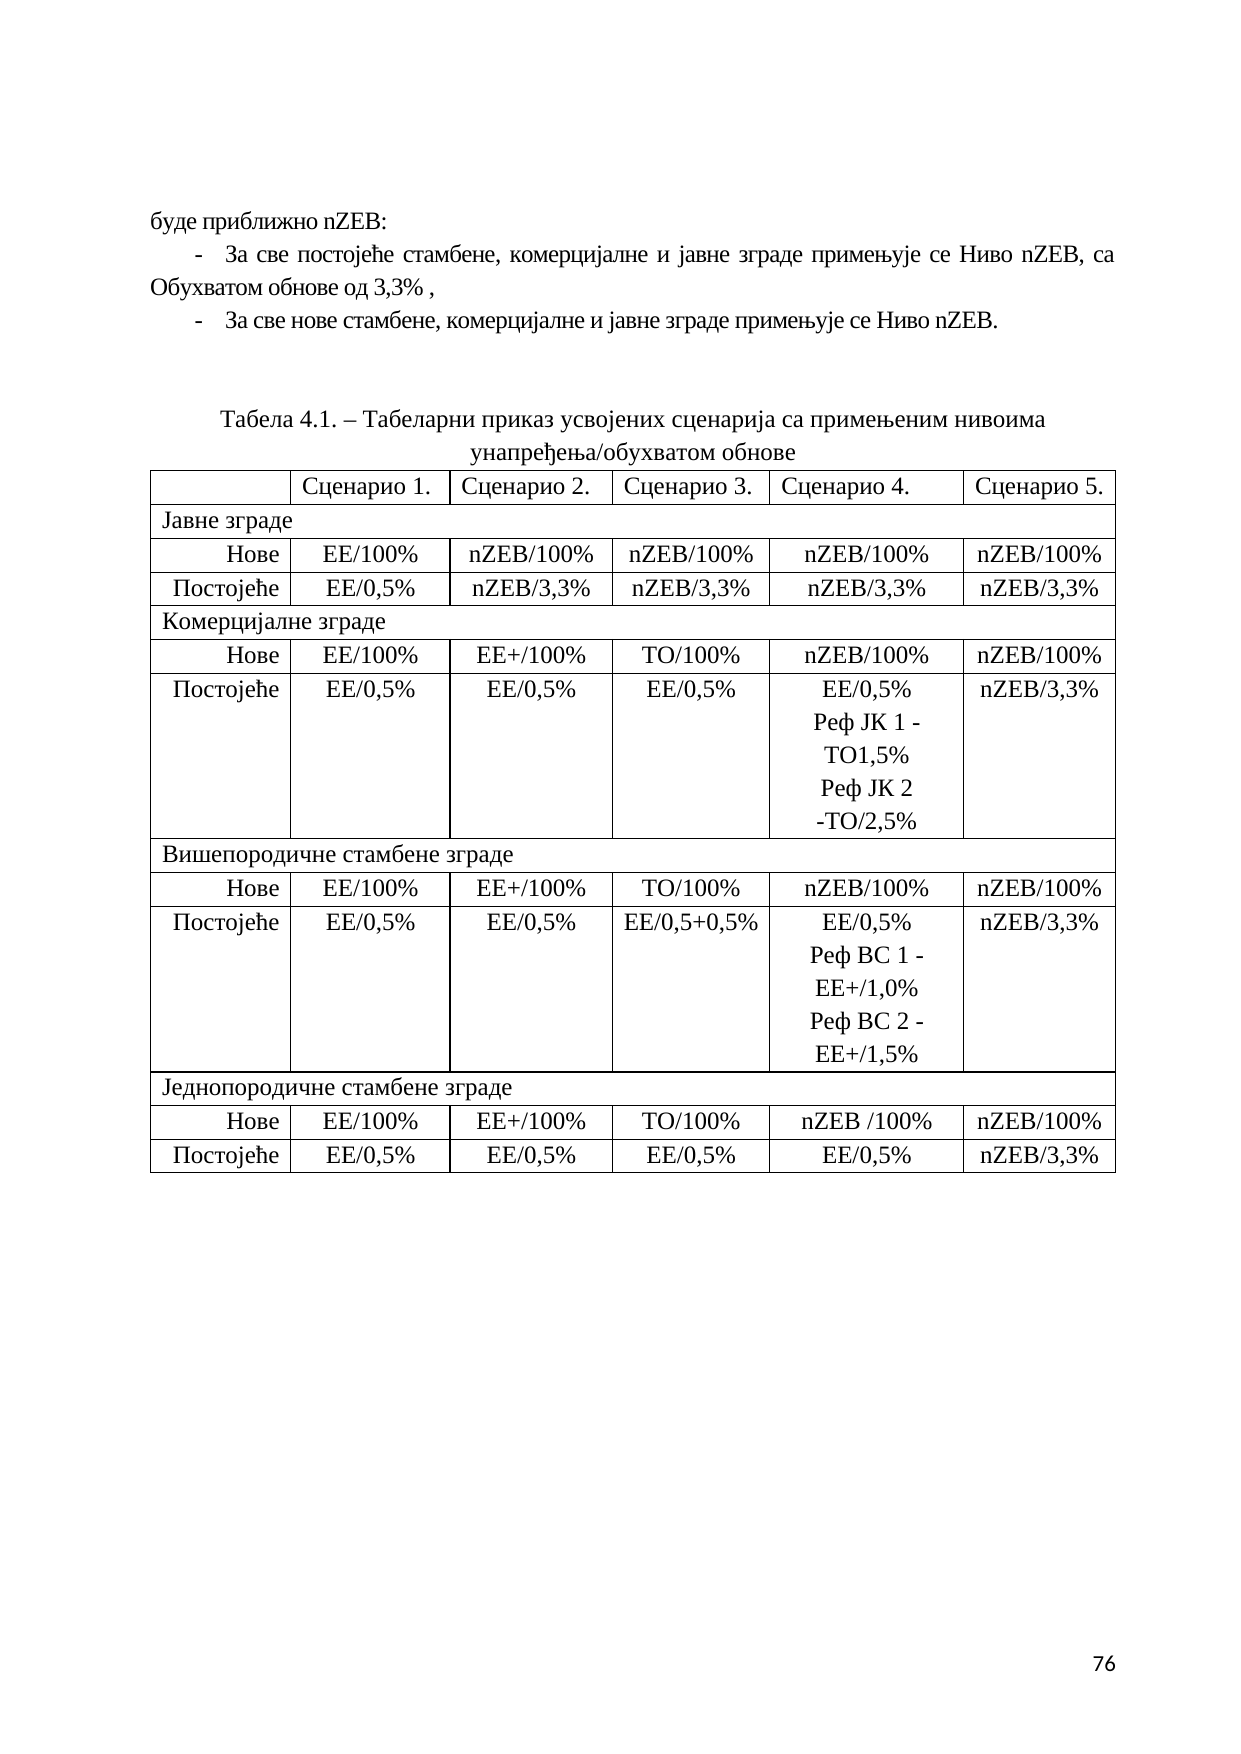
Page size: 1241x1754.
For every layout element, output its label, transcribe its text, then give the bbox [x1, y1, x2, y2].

table_cell Једнопородичне стамбене зграде [151, 1073, 1115, 1105]
table_cell Вишепородичне стамбене зграде [151, 839, 1115, 872]
table_cell nZEB /100% [770, 1106, 963, 1139]
table_cell nZEB/100% [770, 539, 963, 572]
table_cell Нове [151, 1106, 290, 1139]
table_cell ЕЕ/0,5+0,5% [613, 907, 769, 1071]
table_cell Јавне зграде [151, 505, 1115, 538]
table_cell Нове [151, 640, 290, 673]
table_cell ЕЕ/0,5% [291, 907, 449, 1071]
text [150, 206, 1116, 235]
table_cell nZEB/100% [451, 539, 612, 572]
table_cell ЕЕ/0,5% [613, 1140, 769, 1172]
table_cell ЕЕ+/100% [451, 640, 612, 673]
table_cell nZEB/100% [770, 873, 963, 906]
table_header Сценарио 3. [613, 471, 769, 504]
table_cell nZEB/100% [964, 539, 1115, 572]
table_cell ЕЕ/0,5% Реф ВС 1 -ЕЕ+/1,0% Реф ВС 2 -ЕЕ+/1,5% [770, 907, 963, 1071]
list За све нове стамбене, комерцијалне и јавне зграде примењује се Ниво nZEB. [150, 305, 1116, 334]
table_cell nZEB/100% [964, 873, 1115, 906]
table_cell ЕЕ/0,5% [291, 674, 449, 838]
text Табела 4.1. – Табеларни приказ усвојених сценарија са примењеним нивоима унапређења/обухватом обнове [150, 404, 1116, 466]
table_cell ЕЕ/100% [291, 873, 449, 906]
table_cell Постојеће [151, 907, 290, 1071]
table_cell Постојеће [151, 674, 290, 838]
table_cell nZEB/100% [964, 1106, 1115, 1139]
list За све постојеће стамбене, комерцијалне и јавне зграде примењује се Ниво nZEB, са Обухватом обнове од 3,3% , [150, 239, 1116, 301]
table_cell nZEB/100% [964, 640, 1115, 673]
table_header Сценарио 1. [291, 471, 449, 504]
table_cell ЕЕ/0,5% [291, 573, 449, 605]
table_header Сценарио 4. [770, 471, 963, 504]
table_cell nZEB/3,3% [964, 907, 1115, 1071]
table_cell ЕЕ+/100% [451, 873, 612, 906]
table_cell Постојеће [151, 1140, 290, 1172]
table_cell ЕЕ/100% [291, 539, 449, 572]
table_header [151, 471, 290, 504]
table_cell ЕЕ/0,5% Реф ЈК 1 -TO1,5% Реф ЈК 2 -TO/2,5% [770, 674, 963, 838]
table_cell ЕЕ/0,5% [291, 1140, 449, 1172]
table_cell nZEB/100% [613, 539, 769, 572]
table_cell Комерцијалне зграде [151, 606, 1115, 639]
table_cell ЕЕ/100% [291, 1106, 449, 1139]
table_cell ЕЕ/0,5% [770, 1140, 963, 1172]
table_cell ТО/100% [613, 1106, 769, 1139]
table_cell Нове [151, 539, 290, 572]
table_cell ЕЕ/100% [291, 640, 449, 673]
table_cell ЕЕ/0,5% [451, 907, 612, 1071]
table_cell ЕЕ/0,5% [451, 1140, 612, 1172]
table_header Сценарио 2. [451, 471, 612, 504]
table_cell nZEB/100% [770, 640, 963, 673]
table_cell Нове [151, 873, 290, 906]
table_header Сценарио 5. [964, 471, 1115, 504]
table_cell ТО/100% [613, 873, 769, 906]
table_cell nZEB/3,3% [964, 1140, 1115, 1172]
table_cell ЕЕ/0,5% [451, 674, 612, 838]
table_cell ЕЕ/0,5% [613, 674, 769, 838]
table_cell nZEB/3,3% [613, 573, 769, 605]
table_cell Постојеће [151, 573, 290, 605]
table_cell nZEB/3,3% [451, 573, 612, 605]
table_cell nZEB/3,3% [770, 573, 963, 605]
table_cell nZEB/3,3% [964, 573, 1115, 605]
table_cell ЕЕ+/100% [451, 1106, 612, 1139]
table_cell nZEB/3,3% [964, 674, 1115, 838]
table_cell ТО/100% [613, 640, 769, 673]
